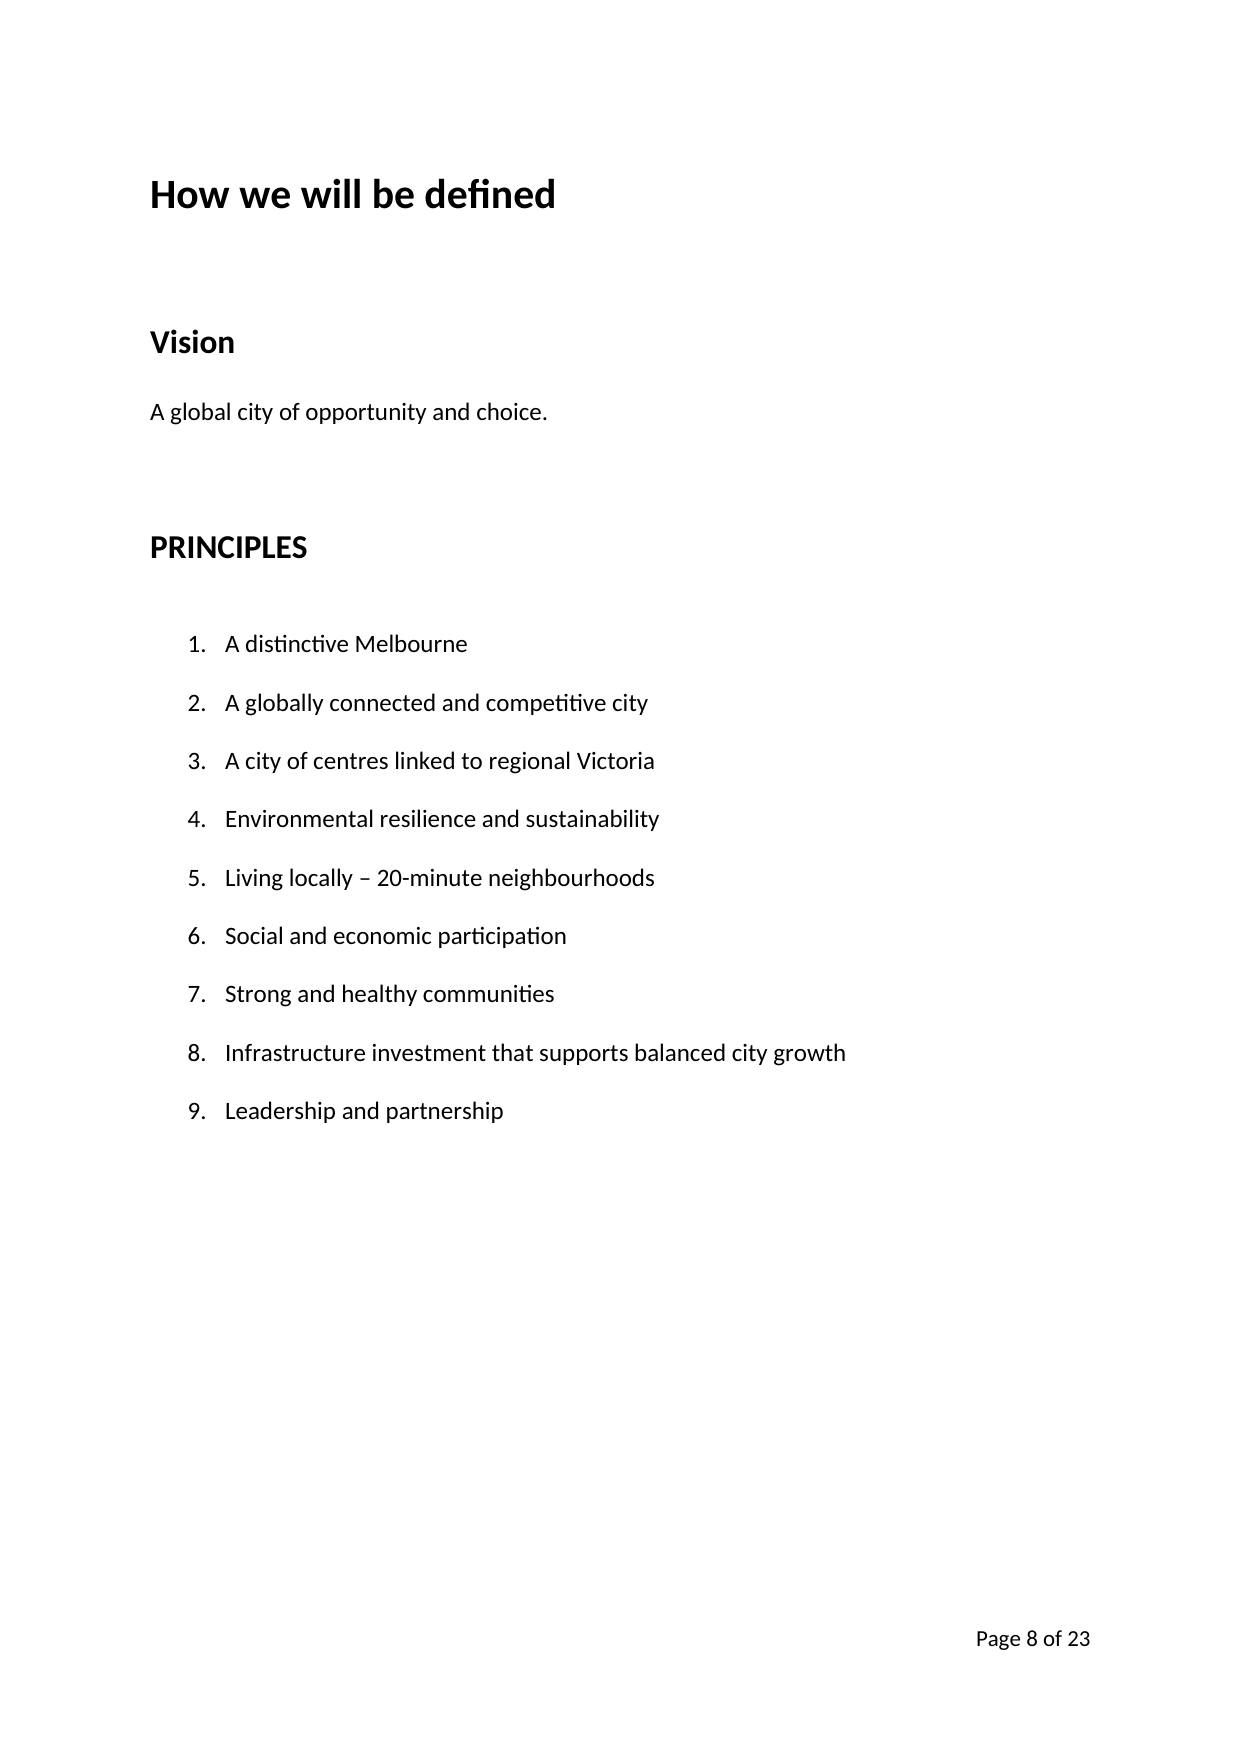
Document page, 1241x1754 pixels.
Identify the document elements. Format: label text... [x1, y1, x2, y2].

list Social and economic participation [187, 917, 1090, 951]
list Strong and healthy communities [187, 976, 1090, 1009]
list Environmental resilience and sustainability [187, 801, 1090, 834]
list A city of centres linked to regional Victoria [187, 742, 1090, 776]
list Living locally – 20-minute neighbourhoods [187, 859, 1090, 892]
text A global city of opportunity and choice. [150, 393, 1090, 426]
subtitle PRINCIPLES [150, 526, 1090, 567]
list Infrastructure investment that supports balanced city growth [187, 1034, 1090, 1067]
subtitle How we will be defined [150, 168, 1090, 219]
subtitle Vision [150, 321, 1090, 362]
list A globally connected and competitive city [187, 684, 1090, 717]
list Leadership and partnership [187, 1092, 1090, 1126]
list A distinctive Melbourne [187, 626, 1090, 659]
